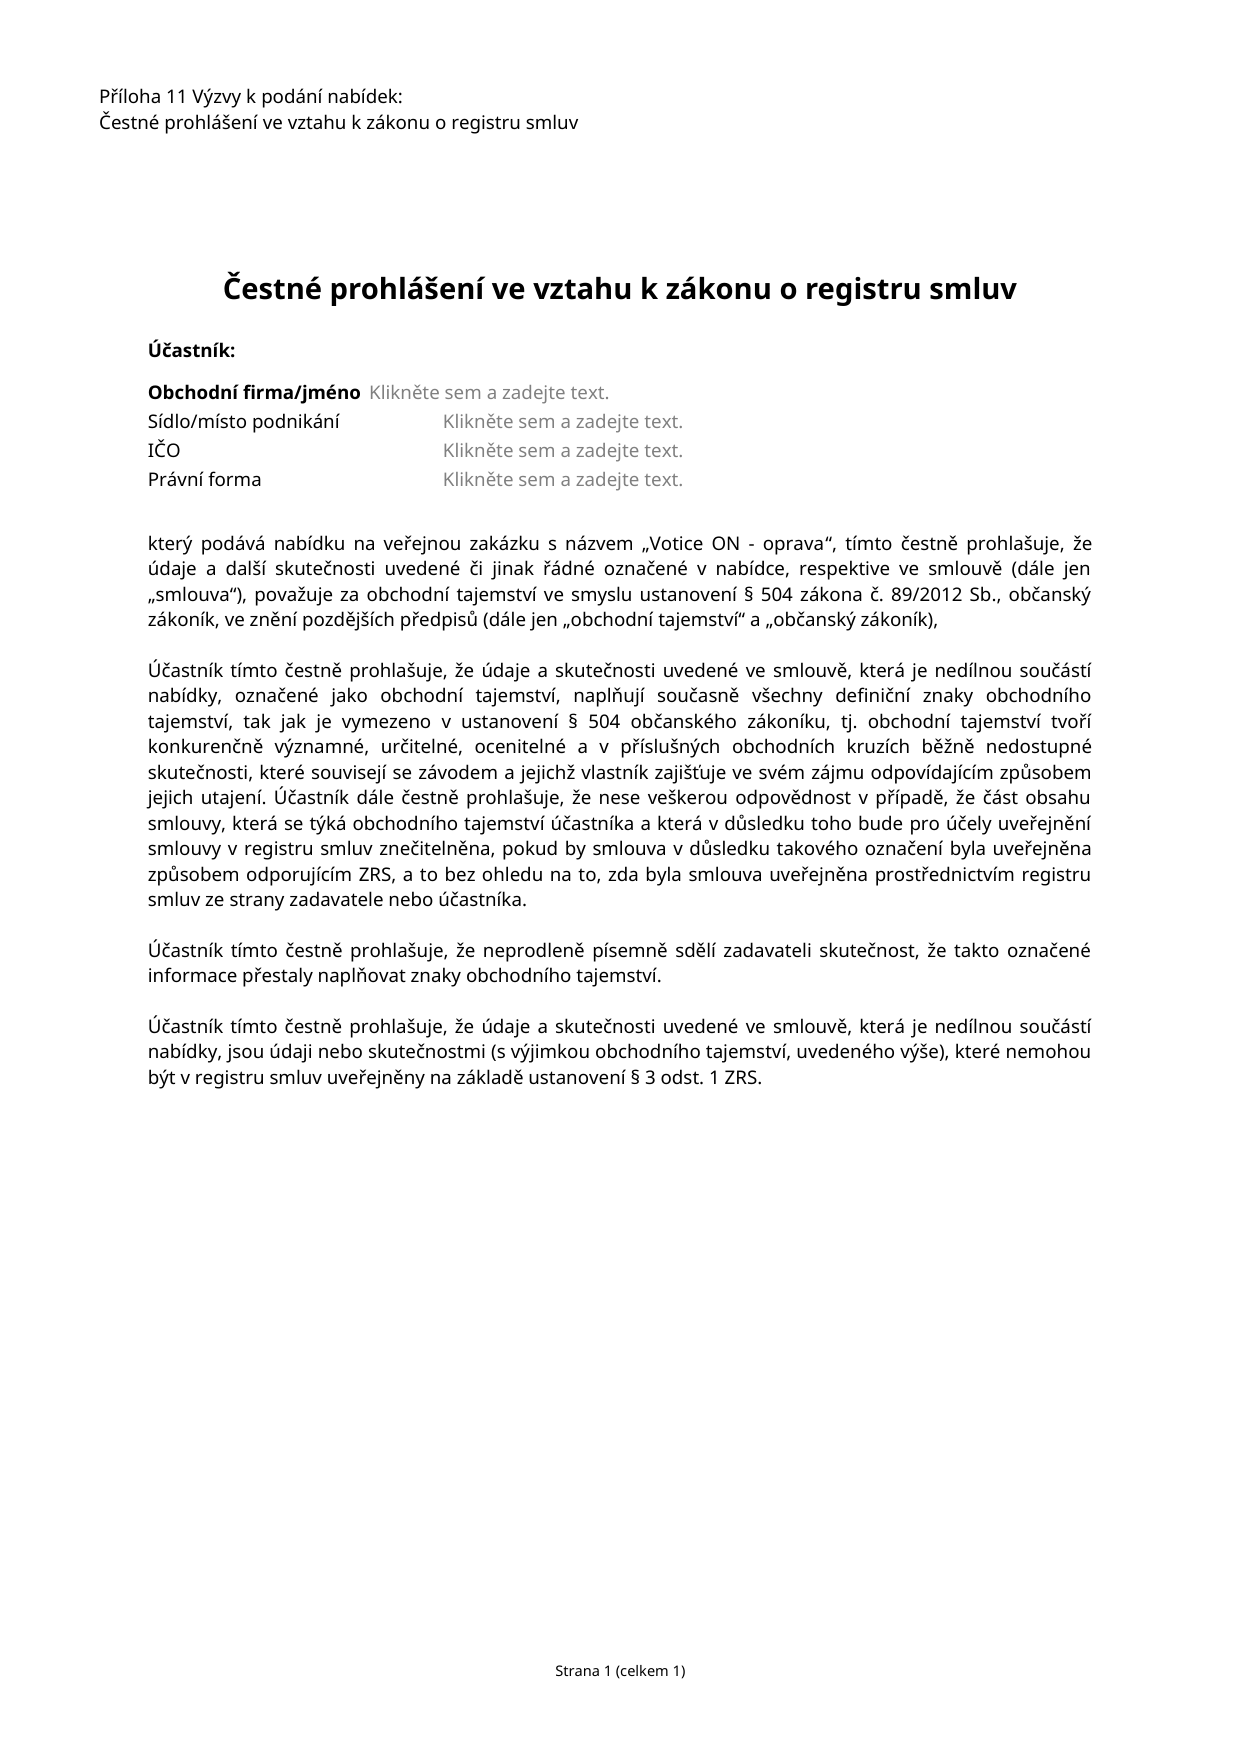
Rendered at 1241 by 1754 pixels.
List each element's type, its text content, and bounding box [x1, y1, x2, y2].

text Sídlo/místo podnikání [148, 405, 1093, 434]
text Účastník tímto čestně prohlašuje, že údaje a skutečnosti uvedené ve smlouvě, která je nedílnou součástí nabídky, označené jako obchodní tajemství, naplňují současně všechny definiční znaky obchodního tajemství, tak jak je vymezeno v ustanovení § 504 občanského zákoníku, tj. obchodní tajemství tvoří konkurenčně významné, určitelné, ocenitelné a v příslušných obchodních kruzích běžně nedostupné skutečnosti, které souvisejí se závodem a jejichž vlastník zajišťuje ve svém zájmu odpovídajícím způsobem jejich utajení. Účastník dále čestně prohlašuje, že nese veškerou odpovědnost v případě, že část obsahu smlouvy, která se týká obchodního tajemství účastníka a která v důsledku toho bude pro účely uveřejnění smlouvy v registru smluv znečitelněna, pokud by smlouva v důsledku takového označení byla uveřejněna způsobem odporujícím ZRS, a to bez ohledu na to, zda byla smlouva uveřejněna prostřednictvím registru smluv ze strany zadavatele nebo účastníka. [148, 657, 1093, 912]
text Účastník tímto čestně prohlašuje, že údaje a skutečnosti uvedené ve smlouvě, která je nedílnou součástí nabídky, jsou údaji nebo skutečnostmi (s výjimkou obchodního tajemství, uvedeného výše), které nemohou být v registru smluv uveřejněny na základě ustanovení § 3 odst. 1 ZRS. [148, 1013, 1093, 1090]
title Čestné prohlášení ve vztahu k zákonu o registru smluv [148, 268, 1093, 308]
text IČO [148, 434, 1093, 463]
text Účastník: [148, 333, 1093, 364]
text který podává nabídku na veřejnou zakázku s názvem „Votice ON - oprava“, tímto čestně prohlašuje, že údaje a další skutečnosti uvedené či jinak řádné označené v nabídce, respektive ve smlouvě (dále jen „smlouva“), považuje za obchodní tajemství ve smyslu ustanovení § 504 zákona č. 89/2012 Sb., občanský zákoník, ve znění pozdějších předpisů (dále jen „obchodní tajemství“ a „občanský zákoník), [148, 530, 1093, 632]
text Účastník tímto čestně prohlašuje, že neprodleně písemně sdělí zadavateli skutečnost, že takto označené informace přestaly naplňovat znaky obchodního tajemství. [148, 937, 1093, 988]
text Právní forma [148, 463, 1093, 492]
text Obchodní firma/jméno [148, 376, 1093, 405]
